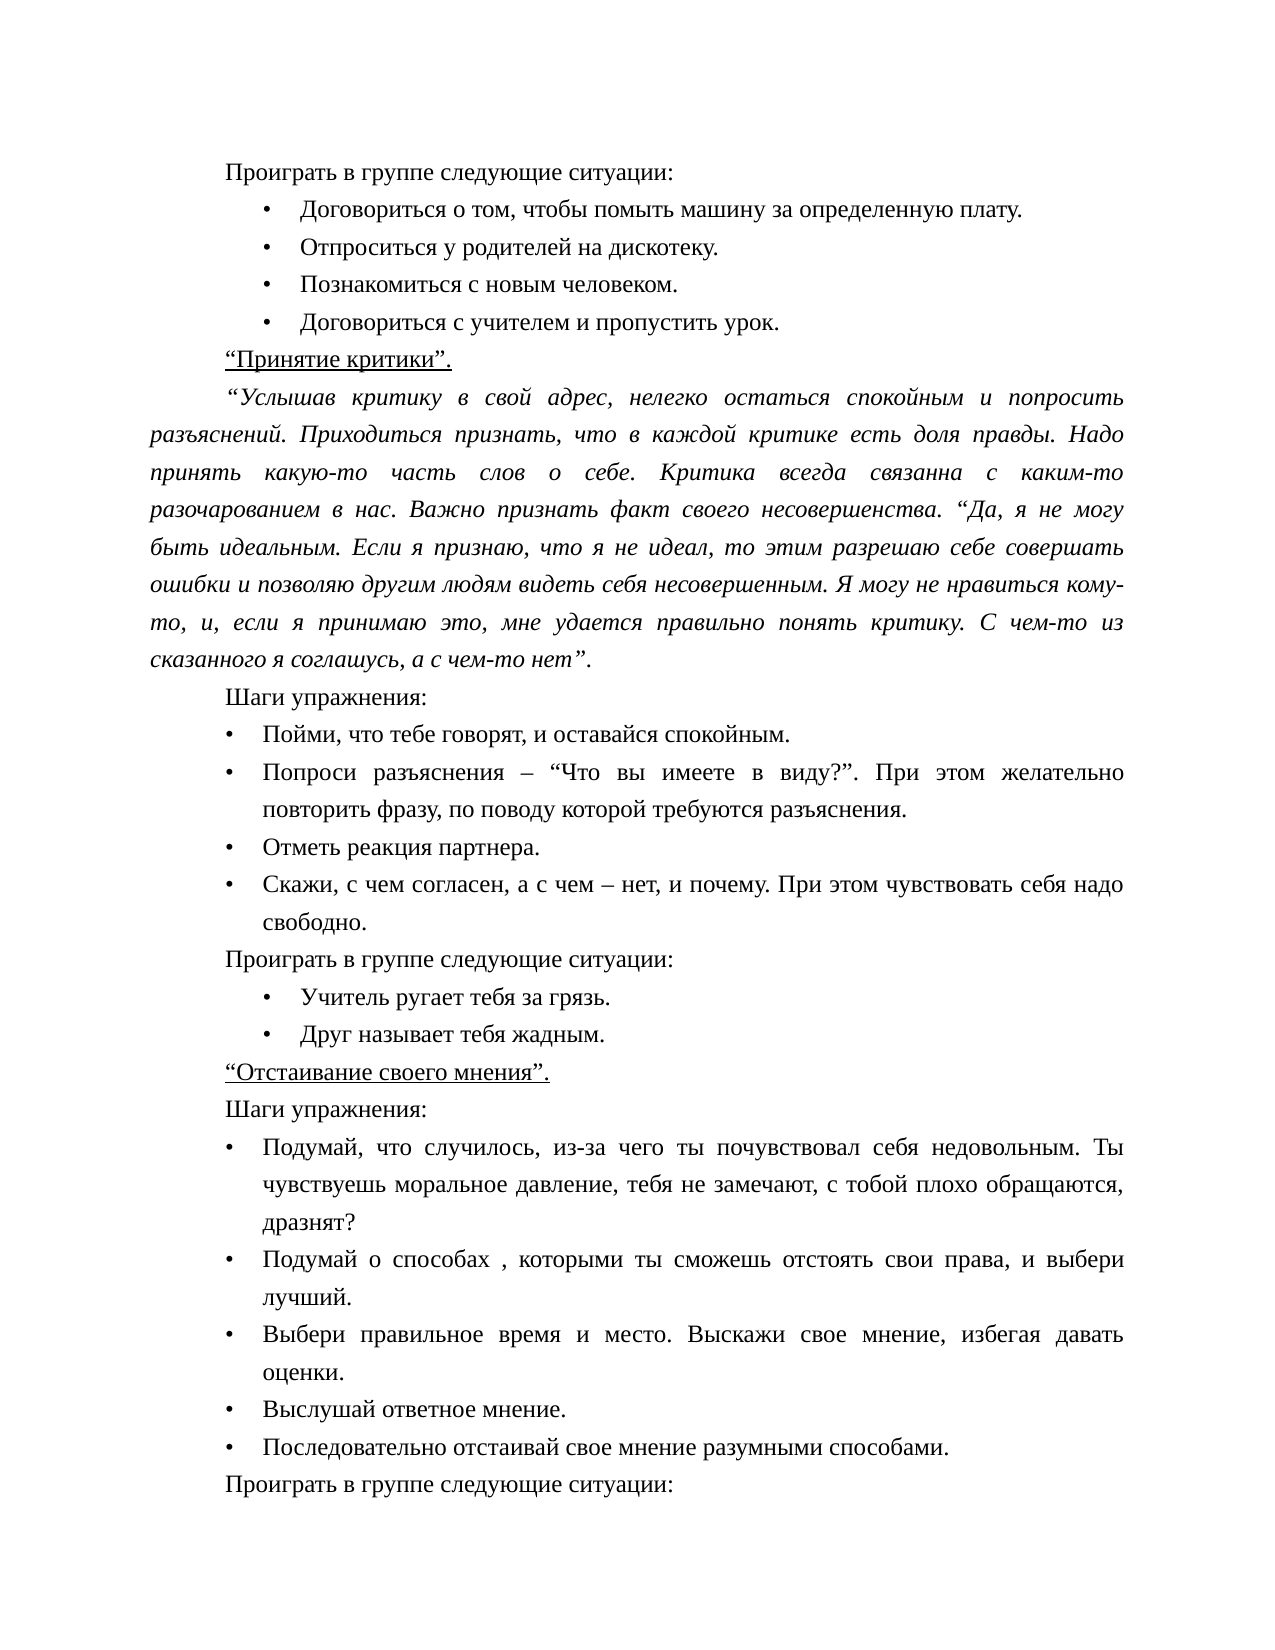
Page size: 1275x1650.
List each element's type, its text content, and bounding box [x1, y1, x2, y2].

text Проиграть в группе следующие ситуации: [150, 1462, 1125, 1500]
list Друг называет тебя жадным. [262, 1012, 1125, 1050]
text Проиграть в группе следующие ситуации: [150, 150, 1125, 187]
text “Услышав критику в свой адрес, нелегко остаться спокойным и попросить разъяснений. Приходиться признать, что в каждой критике есть доля правды. Надо принять какую-то часть слов о себе. Критика всегда связанна с каким-то разочарованием в нас. Важно признать факт своего несовершенства. “Да, я не могу быть идеальным. Если я признаю, что я не идеал, то этим разрешаю себе совершать ошибки и позволяю другим людям видеть себя несовершенным. Я могу не нравиться кому-то, и, если я принимаю это, мне удается правильно понять критику. С чем-то из сказанного я соглашусь, а с чем-то нет”. [150, 375, 1125, 675]
text Шаги упражнения: [150, 675, 1125, 712]
list Пойми, что тебе говорят, и оставайся спокойным. [225, 712, 1125, 750]
list Отметь реакция партнера. [225, 825, 1125, 862]
text Шаги упражнения: [150, 1087, 1125, 1125]
list Договориться о том, чтобы помыть машину за определенную плату. [262, 187, 1125, 225]
list Выслушай ответное мнение. [225, 1387, 1125, 1425]
list Познакомиться с новым человеком. [262, 262, 1125, 300]
list Последовательно отстаивай свое мнение разумными способами. [225, 1425, 1125, 1462]
text Проиграть в группе следующие ситуации: [150, 937, 1125, 975]
list Выбери правильное время и место. Выскажи свое мнение, избегая давать оценки. [225, 1312, 1125, 1387]
list Попроси разъяснения – “Что вы имеете в виду?”. При этом желательно повторить фразу, по поводу которой требуются разъяснения. [225, 750, 1125, 825]
list Учитель ругает тебя за грязь. [262, 975, 1125, 1012]
text “Отстаивание своего мнения”. [150, 1050, 1125, 1087]
list Подумай о способах , которыми ты сможешь отстоять свои права, и выбери лучший. [225, 1237, 1125, 1312]
list Подумай, что случилось, из-за чего ты почувствовал себя недовольным. Ты чувствуешь моральное давление, тебя не замечают, с тобой плохо обращаются, дразнят? [225, 1125, 1125, 1237]
list Договориться с учителем и пропустить урок. [262, 300, 1125, 337]
text “Принятие критики”. [150, 337, 1125, 375]
list Отпроситься у родителей на дискотеку. [262, 225, 1125, 262]
list Скажи, с чем согласен, а с чем – нет, и почему. При этом чувствовать себя надо свободно. [225, 862, 1125, 937]
